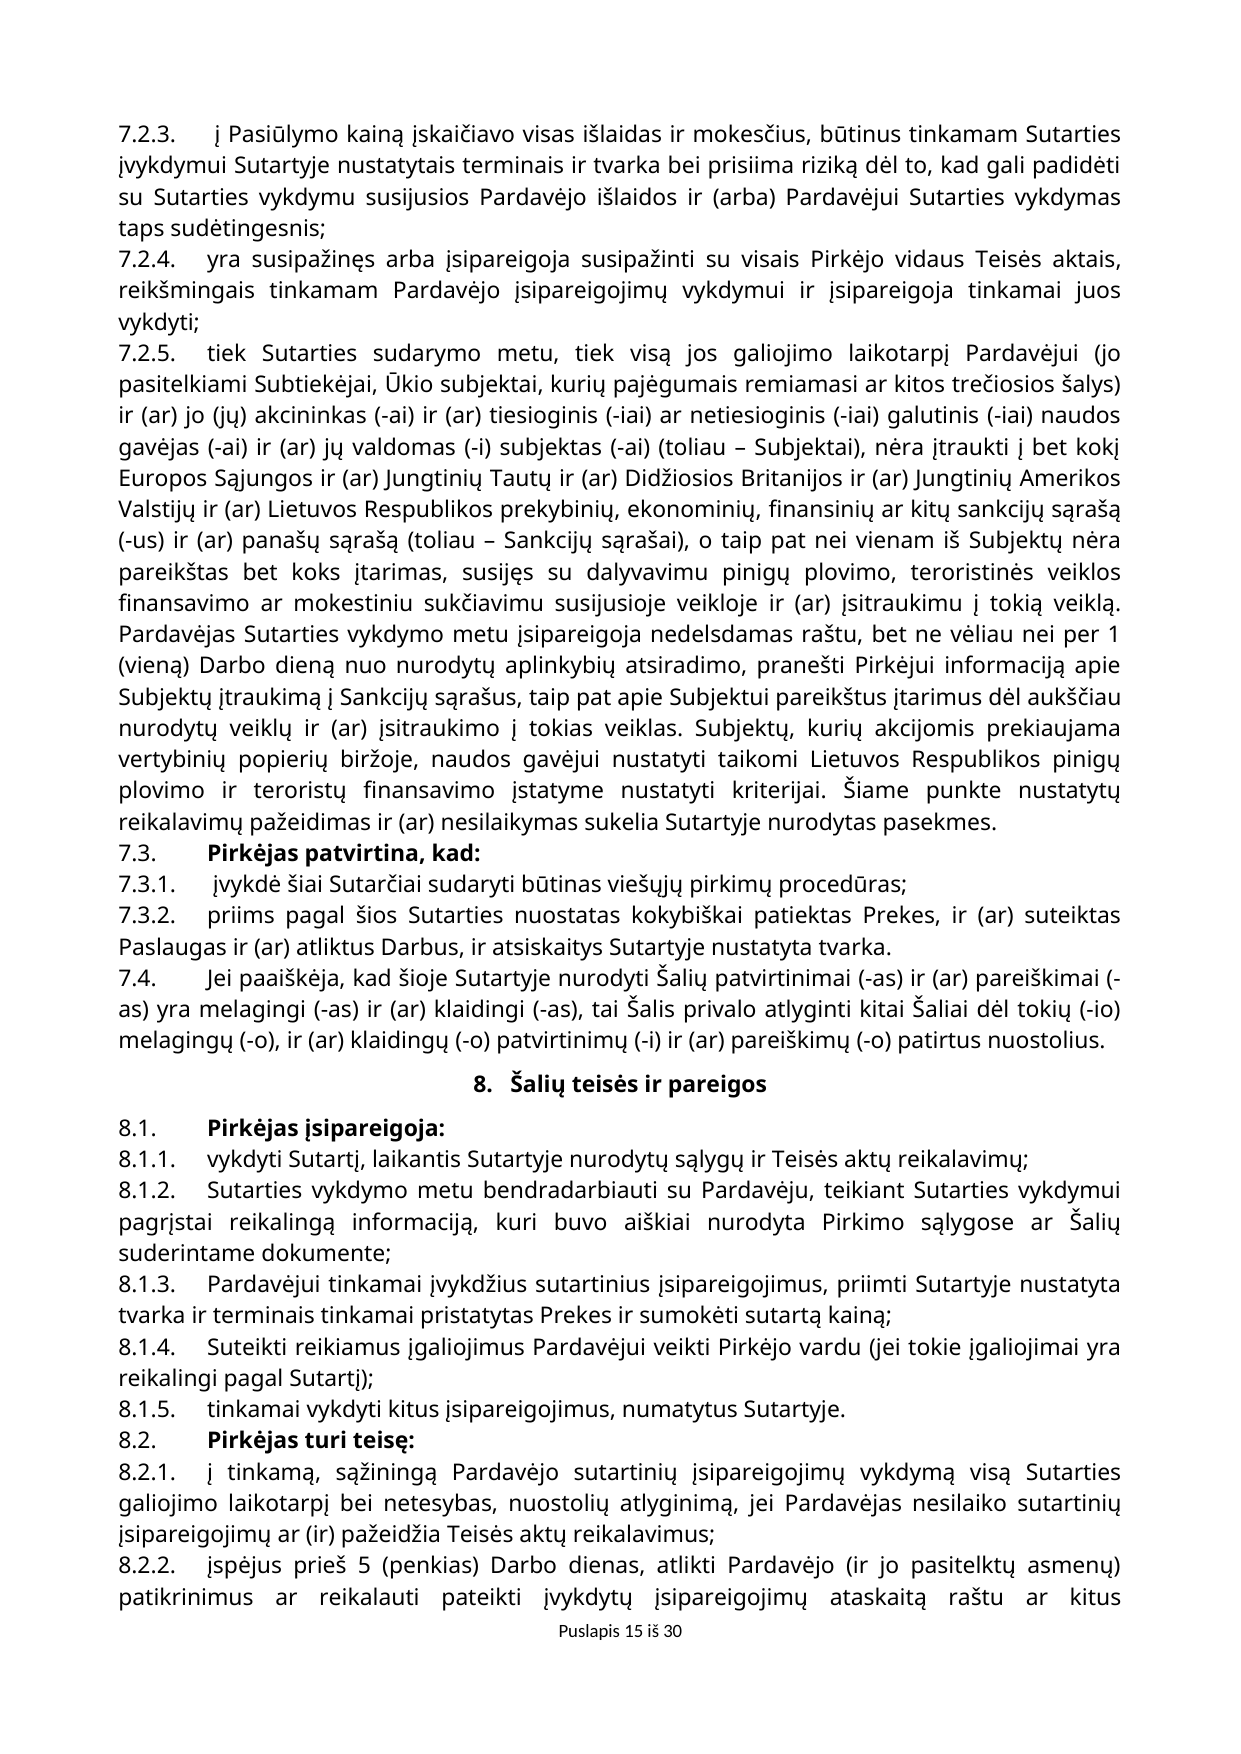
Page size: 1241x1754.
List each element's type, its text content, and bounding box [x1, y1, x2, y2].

list Pirkėjas turi teisę: [118, 1424, 1122, 1456]
list į Pasiūlymo kainą įskaičiavo visas išlaidas ir mokesčius, būtinus tinkamam Sutarties įvykdymui Sutartyje nustatytais terminais ir tvarka bei prisiima riziką dėl to, kad gali padidėti su Sutarties vykdymu susijusios Pardavėjo išlaidos ir (arba) Pardavėjui Sutarties vykdymas taps sudėtingesnis; [118, 118, 1122, 243]
list Šalių teisės ir pareigos [118, 1068, 1122, 1099]
list Sutarties vykdymo metu bendradarbiauti su Pardavėju, teikiant Sutarties vykdymui pagrįstai reikalingą informaciją, kuri buvo aiškiai nurodyta Pirkimo sąlygose ar Šalių suderintame dokumente; [118, 1174, 1122, 1268]
list į tinkamą, sąžiningą Pardavėjo sutartinių įsipareigojimų vykdymą visą Sutarties galiojimo laikotarpį bei netesybas, nuostolių atlyginimą, jei Pardavėjas nesilaiko sutartinių įsipareigojimų ar (ir) pažeidžia Teisės aktų reikalavimus; [118, 1456, 1122, 1549]
list priims pagal šios Sutarties nuostatas kokybiškai patiektas Prekes, ir (ar) suteiktas Paslaugas ir (ar) atliktus Darbus, ir atsiskaitys Sutartyje nustatyta tvarka. [118, 899, 1122, 962]
list Pirkėjas patvirtina, kad: [118, 837, 1122, 868]
list Pirkėjas įsipareigoja: [118, 1112, 1122, 1143]
list įvykdė šiai Sutarčiai sudaryti būtinas viešųjų pirkimų procedūras; [118, 868, 1122, 899]
list tiek Sutarties sudarymo metu, tiek visą jos galiojimo laikotarpį Pardavėjui (jo pasitelkiami Subtiekėjai, Ūkio subjektai, kurių pajėgumais remiamasi ar kitos trečiosios šalys) ir (ar) jo (jų) akcininkas (-ai) ir (ar) tiesioginis (-iai) ar netiesioginis (-iai) galutinis (-iai) naudos gavėjas (-ai) ir (ar) jų valdomas (-i) subjektas (-ai) (toliau – Subjektai), nėra įtraukti į bet kokį Europos Sąjungos ir (ar) Jungtinių Tautų ir (ar) Didžiosios Britanijos ir (ar) Jungtinių Amerikos Valstijų ir (ar) Lietuvos Respublikos prekybinių, ekonominių, finansinių ar kitų sankcijų sąrašą (-us) ir (ar) panašų sąrašą (toliau – Sankcijų sąrašai), o taip pat nei vienam iš Subjektų nėra pareikštas bet koks įtarimas, susijęs su dalyvavimu pinigų plovimo, teroristinės veiklos finansavimo ar mokestiniu sukčiavimu susijusioje veikloje ir (ar) įsitraukimu į tokią veiklą. Pardavėjas Sutarties vykdymo metu įsipareigoja nedelsdamas raštu, bet ne vėliau nei per 1 (vieną) Darbo dieną nuo nurodytų aplinkybių atsiradimo, pranešti Pirkėjui informaciją apie Subjektų įtraukimą į Sankcijų sąrašus, taip pat apie Subjektui pareikštus įtarimus dėl aukščiau nurodytų veiklų ir (ar) įsitraukimo į tokias veiklas. Subjektų, kurių akcijomis prekiaujama vertybinių popierių biržoje, naudos gavėjui nustatyti taikomi Lietuvos Respublikos pinigų plovimo ir teroristų finansavimo įstatyme nustatyti kriterijai. Šiame punkte nustatytų reikalavimų pažeidimas ir (ar) nesilaikymas sukelia Sutartyje nurodytas pasekmes. [118, 337, 1122, 837]
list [118, 1549, 1122, 1612]
list Pardavėjui tinkamai įvykdžius sutartinius įsipareigojimus, priimti Sutartyje nustatyta tvarka ir terminais tinkamai pristatytas Prekes ir sumokėti sutartą kainą; [118, 1268, 1122, 1331]
list Jei paaiškėja, kad šioje Sutartyje nurodyti Šalių patvirtinimai (-as) ir (ar) pareiškimai (-as) yra melagingi (-as) ir (ar) klaidingi (-as), tai Šalis privalo atlyginti kitai Šaliai dėl tokių (-io) melagingų (-o), ir (ar) klaidingų (-o) patvirtinimų (-i) ir (ar) pareiškimų (-o) patirtus nuostolius. [118, 962, 1122, 1056]
list yra susipažinęs arba įsipareigoja susipažinti su visais Pirkėjo vidaus Teisės aktais, reikšmingais tinkamam Pardavėjo įsipareigojimų vykdymui ir įsipareigoja tinkamai juos vykdyti; [118, 243, 1122, 337]
list Suteikti reikiamus įgaliojimus Pardavėjui veikti Pirkėjo vardu (jei tokie įgaliojimai yra reikalingi pagal Sutartį); [118, 1331, 1122, 1393]
list vykdyti Sutartį, laikantis Sutartyje nurodytų sąlygų ir Teisės aktų reikalavimų; [118, 1143, 1122, 1174]
list tinkamai vykdyti kitus įsipareigojimus, numatytus Sutartyje. [118, 1393, 1122, 1424]
